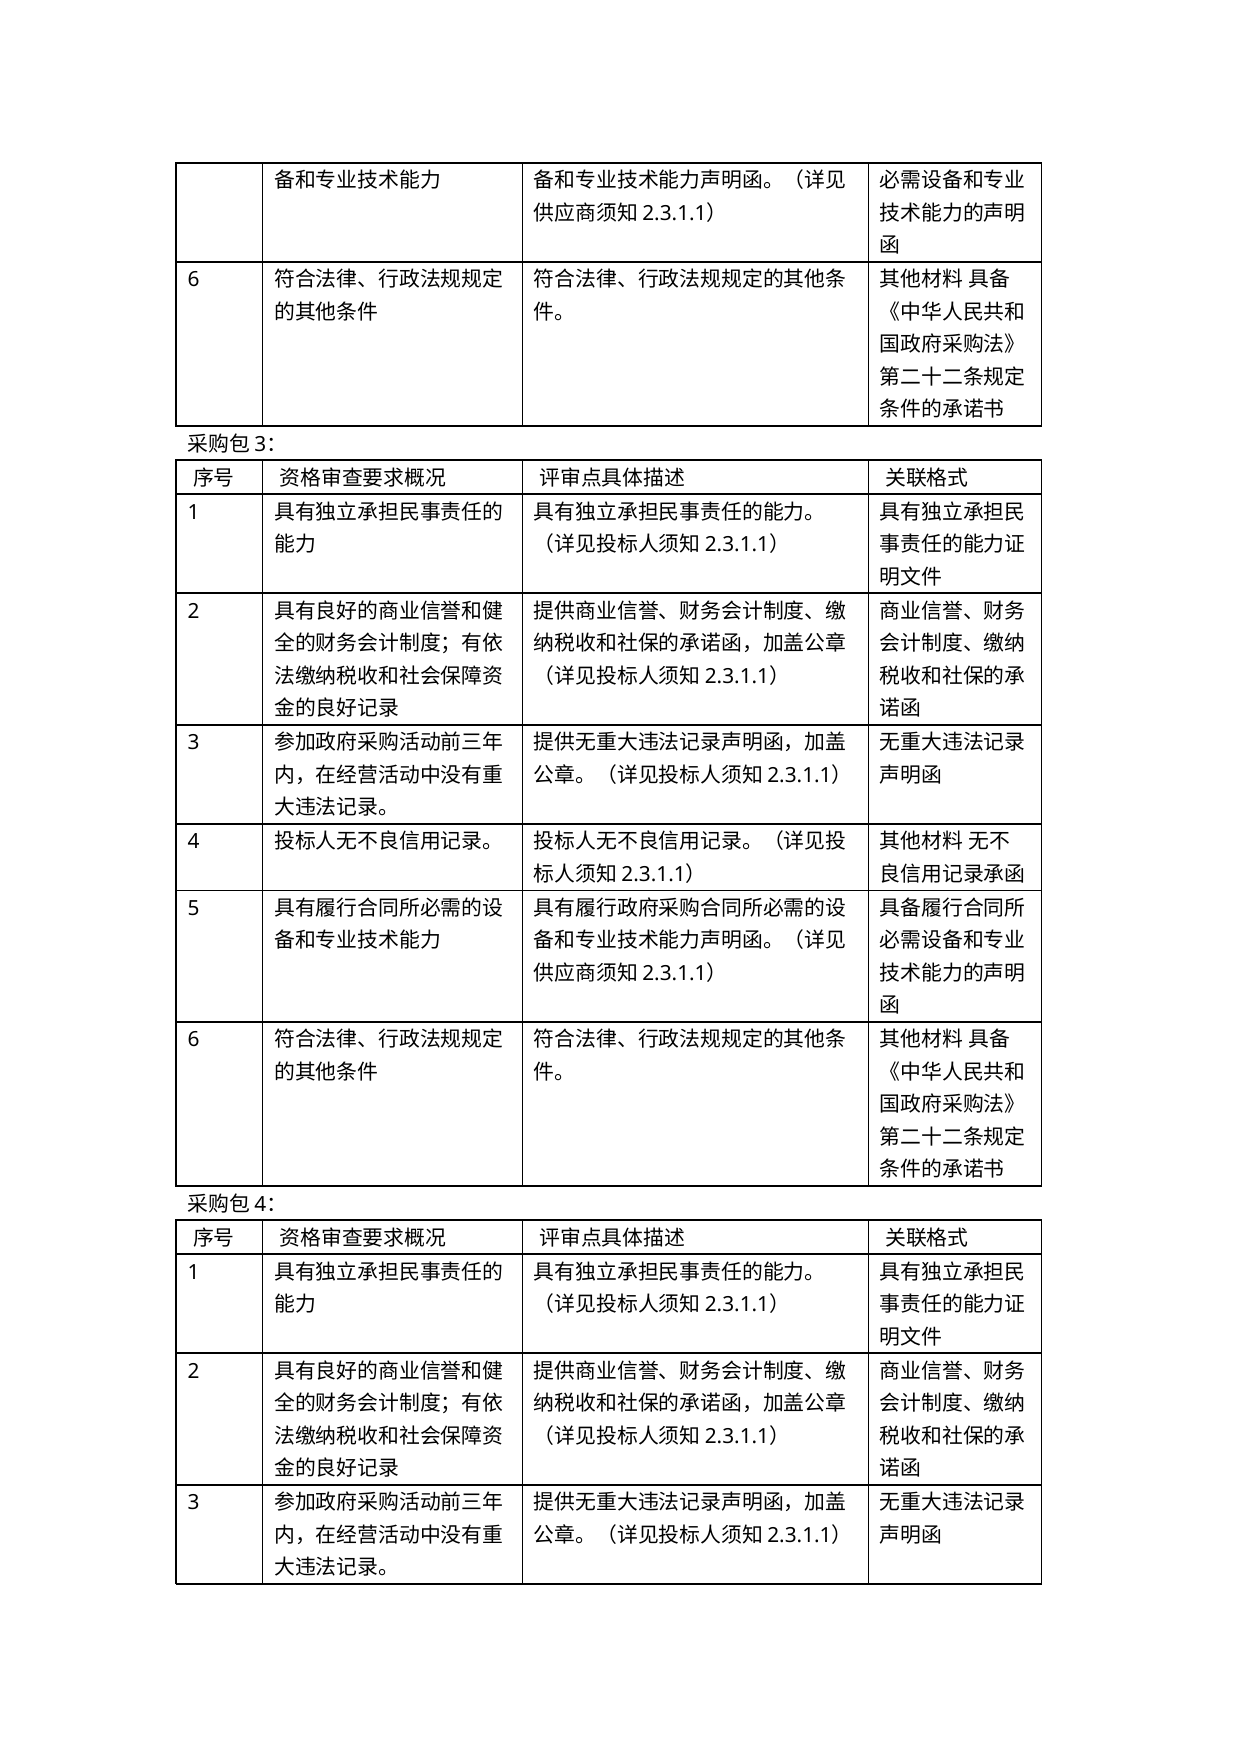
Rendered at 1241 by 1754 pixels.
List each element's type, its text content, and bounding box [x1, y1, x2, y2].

table_cell 具有独立承担民事责任的能力证明文件 [869, 495, 1041, 592]
table_cell 3 [177, 726, 262, 823]
table_header 关联格式 [869, 1221, 1041, 1253]
table_header 序号 [177, 461, 262, 493]
table_cell 具备履行合同所必需设备和专业技术能力的声明函 [869, 891, 1041, 1021]
table_header 序号 [177, 1221, 262, 1253]
table_cell 具有履行政府采购合同所必需的设备和专业技术能力声明函。（详见供应商须知2.3.1.1） [523, 891, 868, 1021]
table_cell 具有履行合同所必需的设备和专业技术能力 [263, 891, 522, 1021]
table_cell 4 [177, 825, 262, 889]
table_cell 商业信誉、财务会计制度、缴纳税收和社保的承诺函 [869, 594, 1041, 724]
table_cell 1 [177, 1255, 262, 1352]
table_cell 投标人无不良信用记录。 [263, 825, 522, 889]
table_cell 符合法律、行政法规规定的其他条件。 [523, 263, 868, 425]
table_cell 具有独立承担民事责任的能力。（详见投标人须知2.3.1.1） [523, 495, 868, 592]
table_cell 提供商业信誉、财务会计制度、缴纳税收和社保的承诺函，加盖公章（详见投标人须知2.3.1.1） [523, 594, 868, 724]
table_cell 5 [177, 891, 262, 1021]
table_header 关联格式 [869, 461, 1041, 493]
table_cell 3 [177, 1486, 262, 1583]
table_cell 2 [177, 1354, 262, 1484]
table_cell 提供无重大违法记录声明函，加盖公章。（详见投标人须知2.3.1.1） [523, 1486, 868, 1583]
table_cell 参加政府采购活动前三年内，在经营活动中没有重大违法记录。 [263, 726, 522, 823]
table_cell 符合法律、行政法规规定的其他条件 [263, 263, 522, 425]
table_cell 具有独立承担民事责任的能力证明文件 [869, 1255, 1041, 1352]
table_header 资格审查要求概况 [263, 461, 522, 493]
table_header 评审点具体描述 [523, 1221, 868, 1253]
table_cell 具有履行合同所必需的设备和专业技术能力 [263, 164, 522, 261]
table_cell 投标人无不良信用记录。（详见投标人须知2.3.1.1） [523, 825, 868, 889]
table_cell 具有独立承担民事责任的能力 [263, 1255, 522, 1352]
table_cell 符合法律、行政法规规定的其他条件 [263, 1023, 522, 1185]
table_cell 2 [177, 594, 262, 724]
table_cell 1 [177, 495, 262, 592]
table_cell 参加政府采购活动前三年内，在经营活动中没有重大违法记录。 [263, 1486, 522, 1583]
table_cell 商业信誉、财务会计制度、缴纳税收和社保的承诺函 [869, 1354, 1041, 1484]
table_cell 5 [177, 164, 262, 261]
table_cell 无重大违法记录声明函 [869, 726, 1041, 823]
table_header 资格审查要求概况 [263, 1221, 522, 1253]
table_cell 其他材料 无不良信用记录承函 [869, 825, 1041, 889]
table_cell 6 [177, 263, 262, 425]
text 采购包3： [187, 427, 1053, 459]
table_cell 其他材料 具备《中华人民共和国政府采购法》第二十二条规定条件的承诺书 [869, 263, 1041, 425]
table_header 评审点具体描述 [523, 461, 868, 493]
table_cell 具有良好的商业信誉和健全的财务会计制度；有依法缴纳税收和社会保障资金的良好记录 [263, 1354, 522, 1484]
table_cell 其他材料 具备《中华人民共和国政府采购法》第二十二条规定条件的承诺书 [869, 1023, 1041, 1185]
table_cell 具有良好的商业信誉和健全的财务会计制度；有依法缴纳税收和社会保障资金的良好记录 [263, 594, 522, 724]
table_cell 提供无重大违法记录声明函，加盖公章。（详见投标人须知2.3.1.1） [523, 726, 868, 823]
table_cell 具有独立承担民事责任的能力。（详见投标人须知2.3.1.1） [523, 1255, 868, 1352]
text 采购包4： [187, 1187, 1053, 1219]
table_cell 符合法律、行政法规规定的其他条件。 [523, 1023, 868, 1185]
table_cell 提供商业信誉、财务会计制度、缴纳税收和社保的承诺函，加盖公章（详见投标人须知2.3.1.1） [523, 1354, 868, 1484]
table_cell 无重大违法记录声明函 [869, 1486, 1041, 1583]
table_cell 6 [177, 1023, 262, 1185]
table_cell 具有独立承担民事责任的能力 [263, 495, 522, 592]
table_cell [523, 164, 868, 261]
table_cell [869, 164, 1041, 261]
